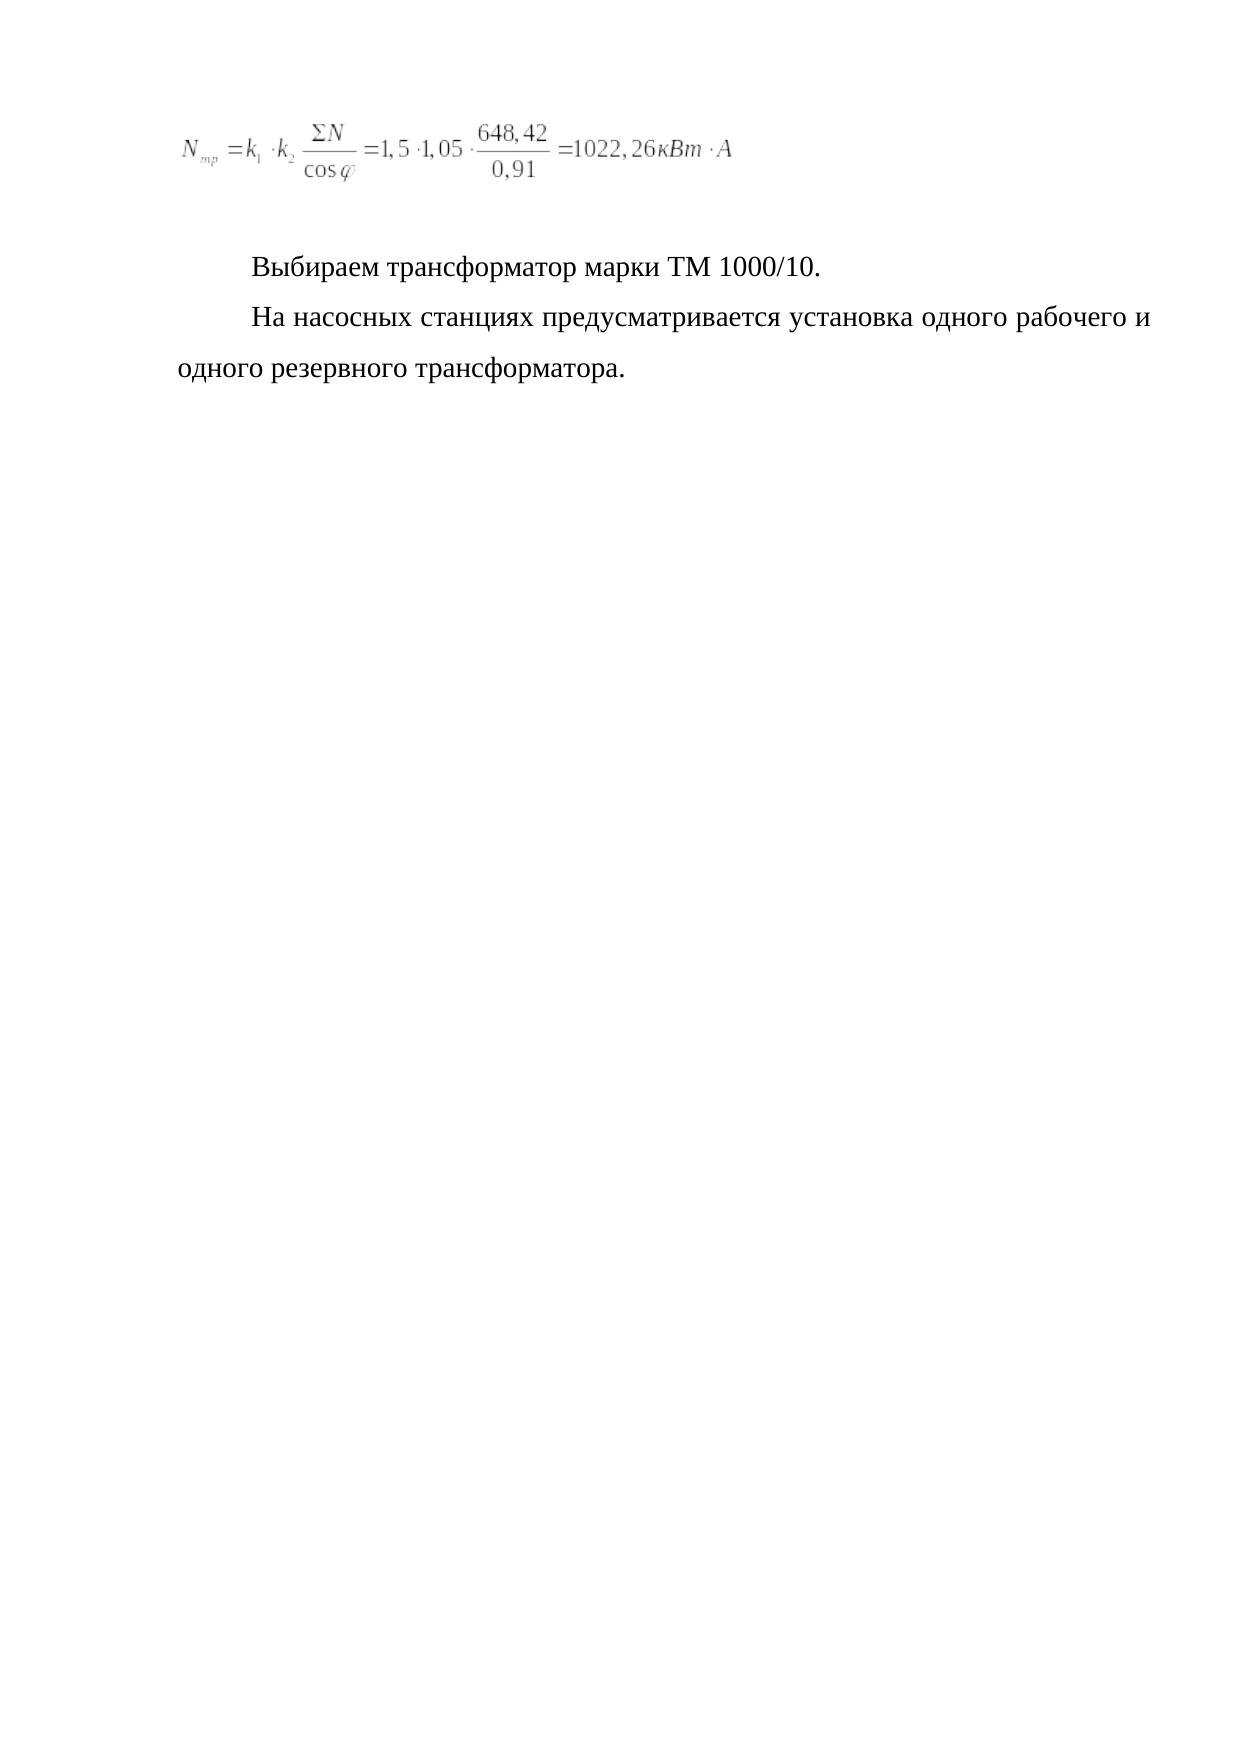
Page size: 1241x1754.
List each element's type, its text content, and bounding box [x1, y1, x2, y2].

text Выбираем трансформатор марки ТМ 1000/10. [177, 249, 1152, 283]
text На насосных станциях предусматривается установка одного рабочего и одного резервного трансформатора. [177, 299, 1152, 383]
